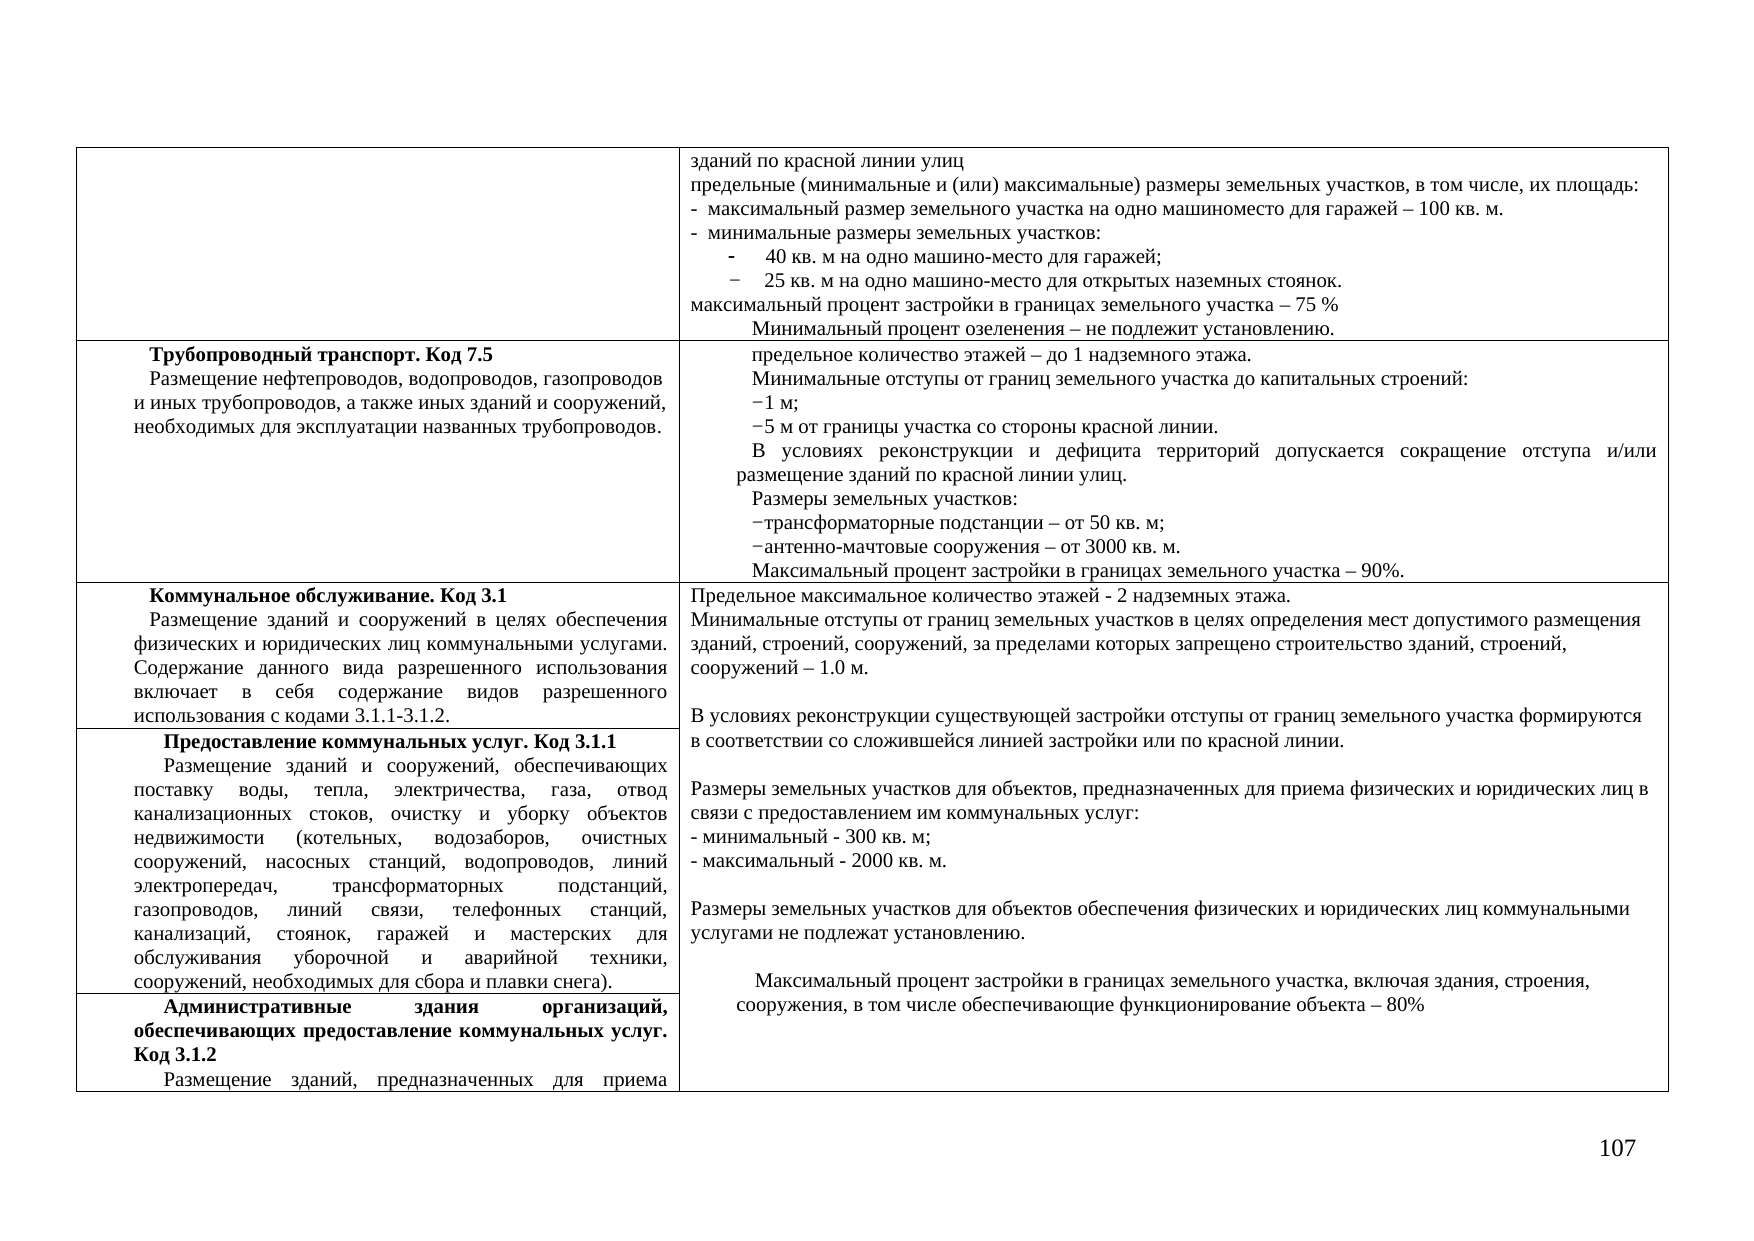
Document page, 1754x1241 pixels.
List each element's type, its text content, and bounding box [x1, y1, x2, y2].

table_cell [680, 148, 1668, 340]
table_cell Коммунальное обслуживание. Код 3.1 Размещение зданий и сооружений в целях обеспечения физических и юридических лиц коммунальными услугами. Содержание данного вида разрешенного использования включает в себя содержание видов разрешенного использования с кодами 3.1.1-3.1.2. [77, 583, 679, 727]
table_cell Предельное максимальное количество этажей - 2 надземных этажа. Минимальные отступы от границ земельных участков в целях определения мест допустимого размещения зданий, строений, сооружений, за пределами которых запрещено строительство зданий, строений, сооружений – 1.0 м. В условиях реконструкции существующей застройки отступы от границ земельного участка формируются в соответствии со сложившейся линией застройки или по красной линии. Размеры земельных участков для объектов, предназначенных для приема физических и юридических лиц в связи с предоставлением им коммунальных услуг: - минимальный - 300 кв. м; - максимальный - 2000 кв. м. Размеры земельных участков для объектов обеспечения физических и юридических лиц коммунальными услугами не подлежат установлению. Максимальный процент застройки в границах земельного участка, включая здания, строения, сооружения, в том числе обеспечивающие функционирование объекта – 80% [680, 583, 1668, 1091]
table_cell предельное количество этажей – до 1 надземного этажа. Минимальные отступы от границ земельного участка до капитальных строений: − 1 м; − 5 м от границы участка со стороны красной линии. В условиях реконструкции и дефицита территорий допускается сокращение отступа и/или размещение зданий по красной линии улиц. Размеры земельных участков: − трансформаторные подстанции – от 50 кв. м; − антенно-мачтовые сооружения – от 3000 кв. м. Максимальный процент застройки в границах земельного участка – 90%. [680, 341, 1668, 582]
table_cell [77, 148, 679, 340]
table_cell Предоставление коммунальных услуг. Код 3.1.1 Размещение зданий и сооружений, обеспечивающих поставку воды, тепла, электричества, газа, отвод канализационных стоков, очистку и уборку объектов недвижимости (котельных, водозаборов, очистных сооружений, насосных станций, водопроводов, линий электропередач, трансформаторных подстанций, газопроводов, линий связи, телефонных станций, канализаций, стоянок, гаражей и мастерских для обслуживания уборочной и аварийной техники, сооружений, необходимых для сбора и плавки снега). [77, 729, 679, 993]
table_cell Трубопроводный транспорт. Код 7.5 Размещение нефтепроводов, водопроводов, газопроводов и иных трубопроводов, а также иных зданий и сооружений, необходимых для эксплуатации названных трубопроводов. [77, 341, 679, 582]
